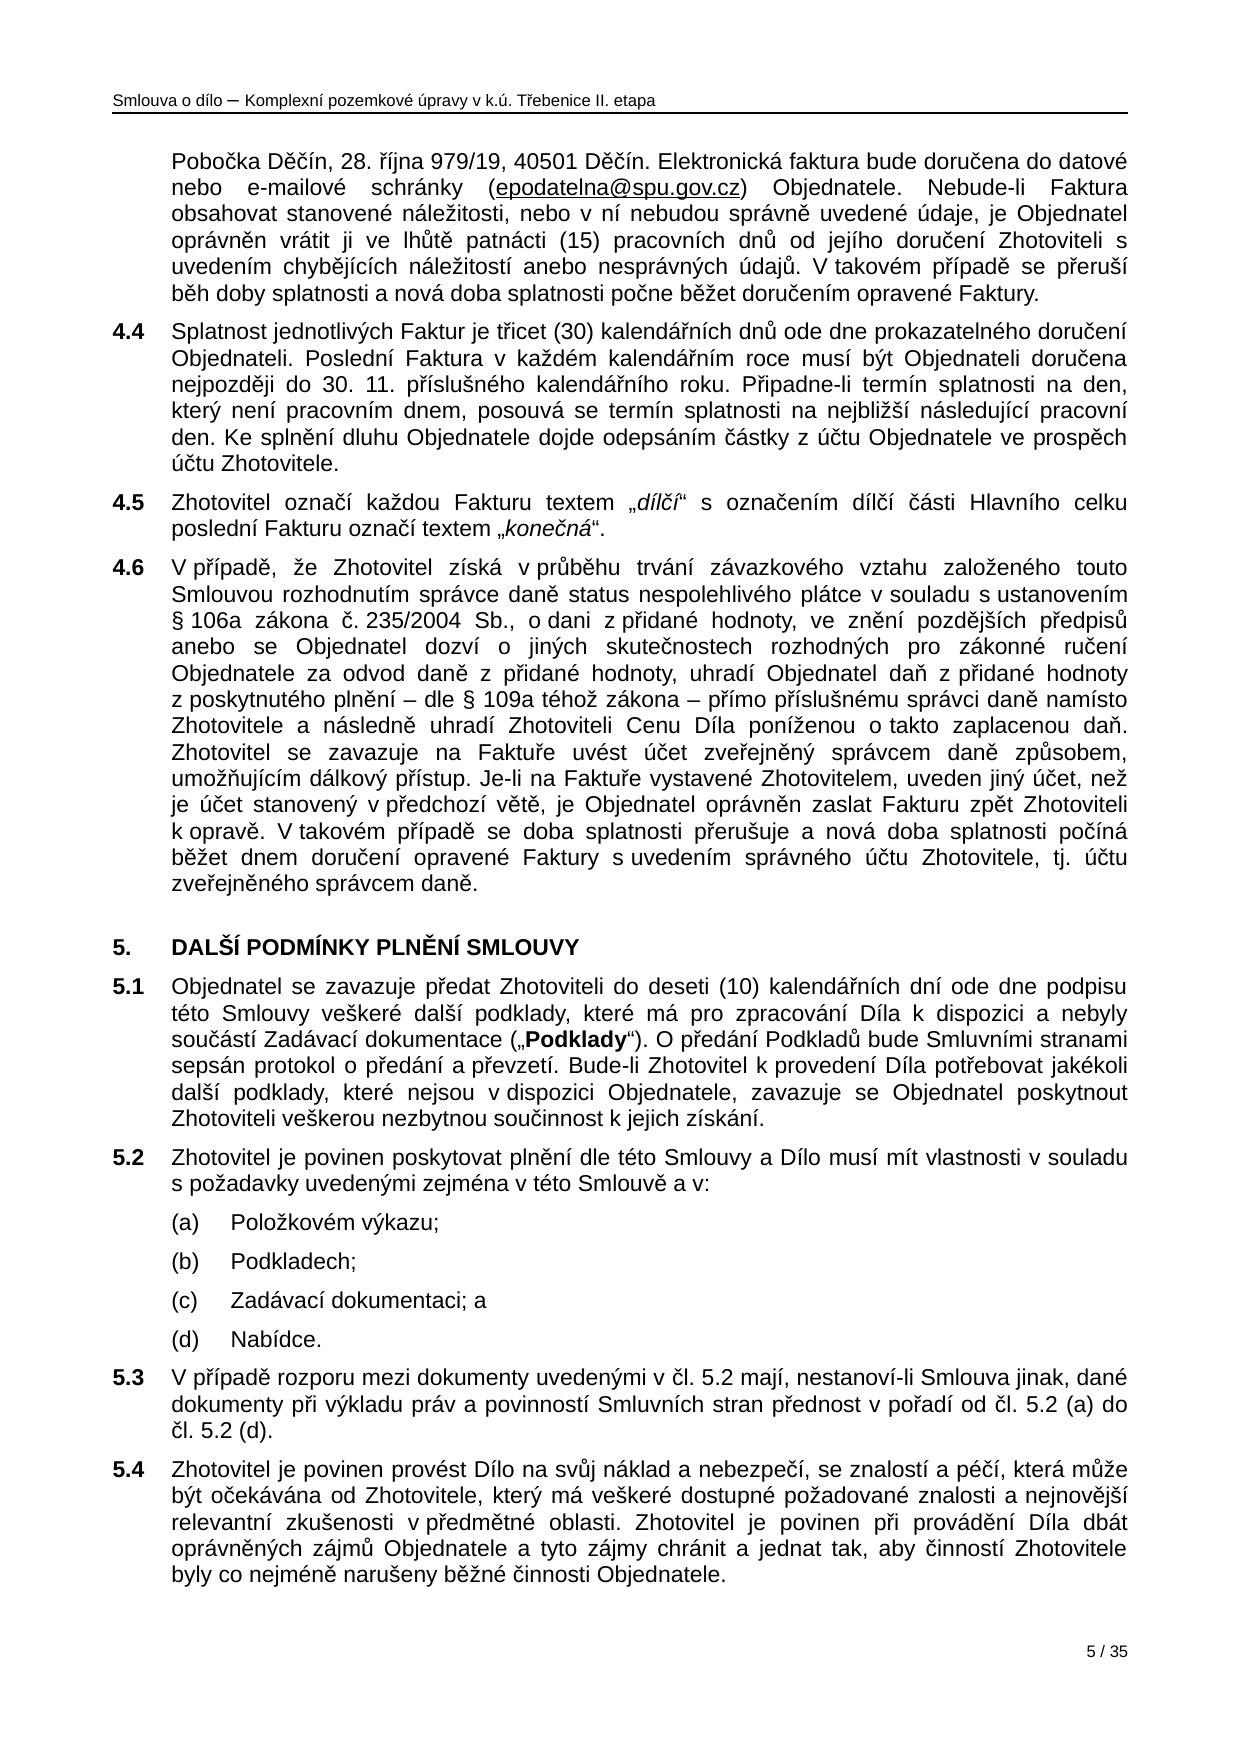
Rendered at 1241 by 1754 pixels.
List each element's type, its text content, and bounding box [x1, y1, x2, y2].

list Položkovém výkazu; [171, 1209, 1128, 1235]
text Zhotovitel označí každou Fakturu textem „dílčí“ s označením dílčí části Hlavního celku poslední Fakturu označí textem „konečná“. [112, 489, 1128, 542]
list Podkladech; [171, 1248, 1128, 1274]
text Splatnost jednotlivých Faktur je třicet (30) kalendářních dnů ode dne prokazatelného doručení Objednateli. Poslední Faktura v každém kalendářním roce musí být Objednateli doručena nejpozději do 30. 11. příslušného kalendářního roku. Připadne-li termín splatnosti na den, který není pracovním dnem, posouvá se termín splatnosti na nejbližší následující pracovní den. Ke splnění dluhu Objednatele dojde odepsáním částky z účtu Objednatele ve prospěch účtu Zhotovitele. [112, 318, 1128, 476]
text Další podmínky Plnění smlouvy [112, 934, 1128, 961]
list Nabídce. [171, 1326, 1128, 1352]
text Zhotovitel je povinen provést Dílo na svůj náklad a nebezpečí, se znalostí a péčí, která může být očekávána od Zhotovitele, který má veškeré dostupné požadované znalosti a nejnovější relevantní zkušenosti v předmětné oblasti. Zhotovitel je povinen při provádění Díla dbát oprávněných zájmů Objednatele a tyto zájmy chránit a jednat tak, aby činností Zhotovitele byly co nejméně narušeny běžné činnosti Objednatele. [112, 1456, 1128, 1588]
text V případě, že Zhotovitel získá v průběhu trvání závazkového vztahu založeného touto Smlouvou rozhodnutím správce daně status nespolehlivého plátce v souladu s ustanovením § 106a zákona č. 235/2004 Sb., o dani z přidané hodnoty, ve znění pozdějších předpisů anebo se Objednatel dozví o jiných skutečnostech rozhodných pro zákonné ručení Objednatele za odvod daně z přidané hodnoty, uhradí Objednatel daň z přidané hodnoty z poskytnutého plnění – dle § 109a téhož zákona – přímo příslušnému správci daně namísto Zhotovitele a následně uhradí Zhotoviteli Cenu Díla poníženou o takto zaplacenou daň. Zhotovitel se zavazuje na Faktuře uvést účet zveřejněný správcem daně způsobem, umožňujícím dálkový přístup. Je-li na Faktuře vystavené Zhotovitelem, uveden jiný účet, než je účet stanovený v předchozí větě, je Objednatel oprávněn zaslat Fakturu zpět Zhotoviteli k opravě. V takovém případě se doba splatnosti přerušuje a nová doba splatnosti počíná běžet dnem doručení opravené Faktury s uvedením správného účtu Zhotovitele, tj. účtu zveřejněného správcem daně. [112, 554, 1128, 897]
text V případě rozporu mezi dokumenty uvedenými v čl. 5.2 mají, nestanoví-li Smlouva jinak, dané dokumenty při výkladu práv a povinností Smluvních stran přednost v pořadí od čl. 5.2 (a) do čl. 5.2 (d). [112, 1364, 1128, 1443]
list Zadávací dokumentaci; a [171, 1287, 1128, 1313]
text Objednatel se zavazuje předat Zhotoviteli do deseti (10) kalendářních dní ode dne podpisu této Smlouvy veškeré další podklady, které má pro zpracování Díla k dispozici a nebyly součástí Zadávací dokumentace („Podklady“). O předání Podkladů bude Smluvními stranami sepsán protokol o předání a převzetí. Bude-li Zhotovitel k provedení Díla potřebovat jakékoli další podklady, které nejsou v dispozici Objednatele, zavazuje se Objednatel poskytnout Zhotoviteli veškerou nezbytnou součinnost k jejich získání. [112, 973, 1128, 1131]
text Zhotovitel je povinen poskytovat plnění dle této Smlouvy a Dílo musí mít vlastnosti v souladu s požadavky uvedenými zejména v této Smlouvě a v: [112, 1144, 1128, 1196]
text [112, 148, 1128, 306]
